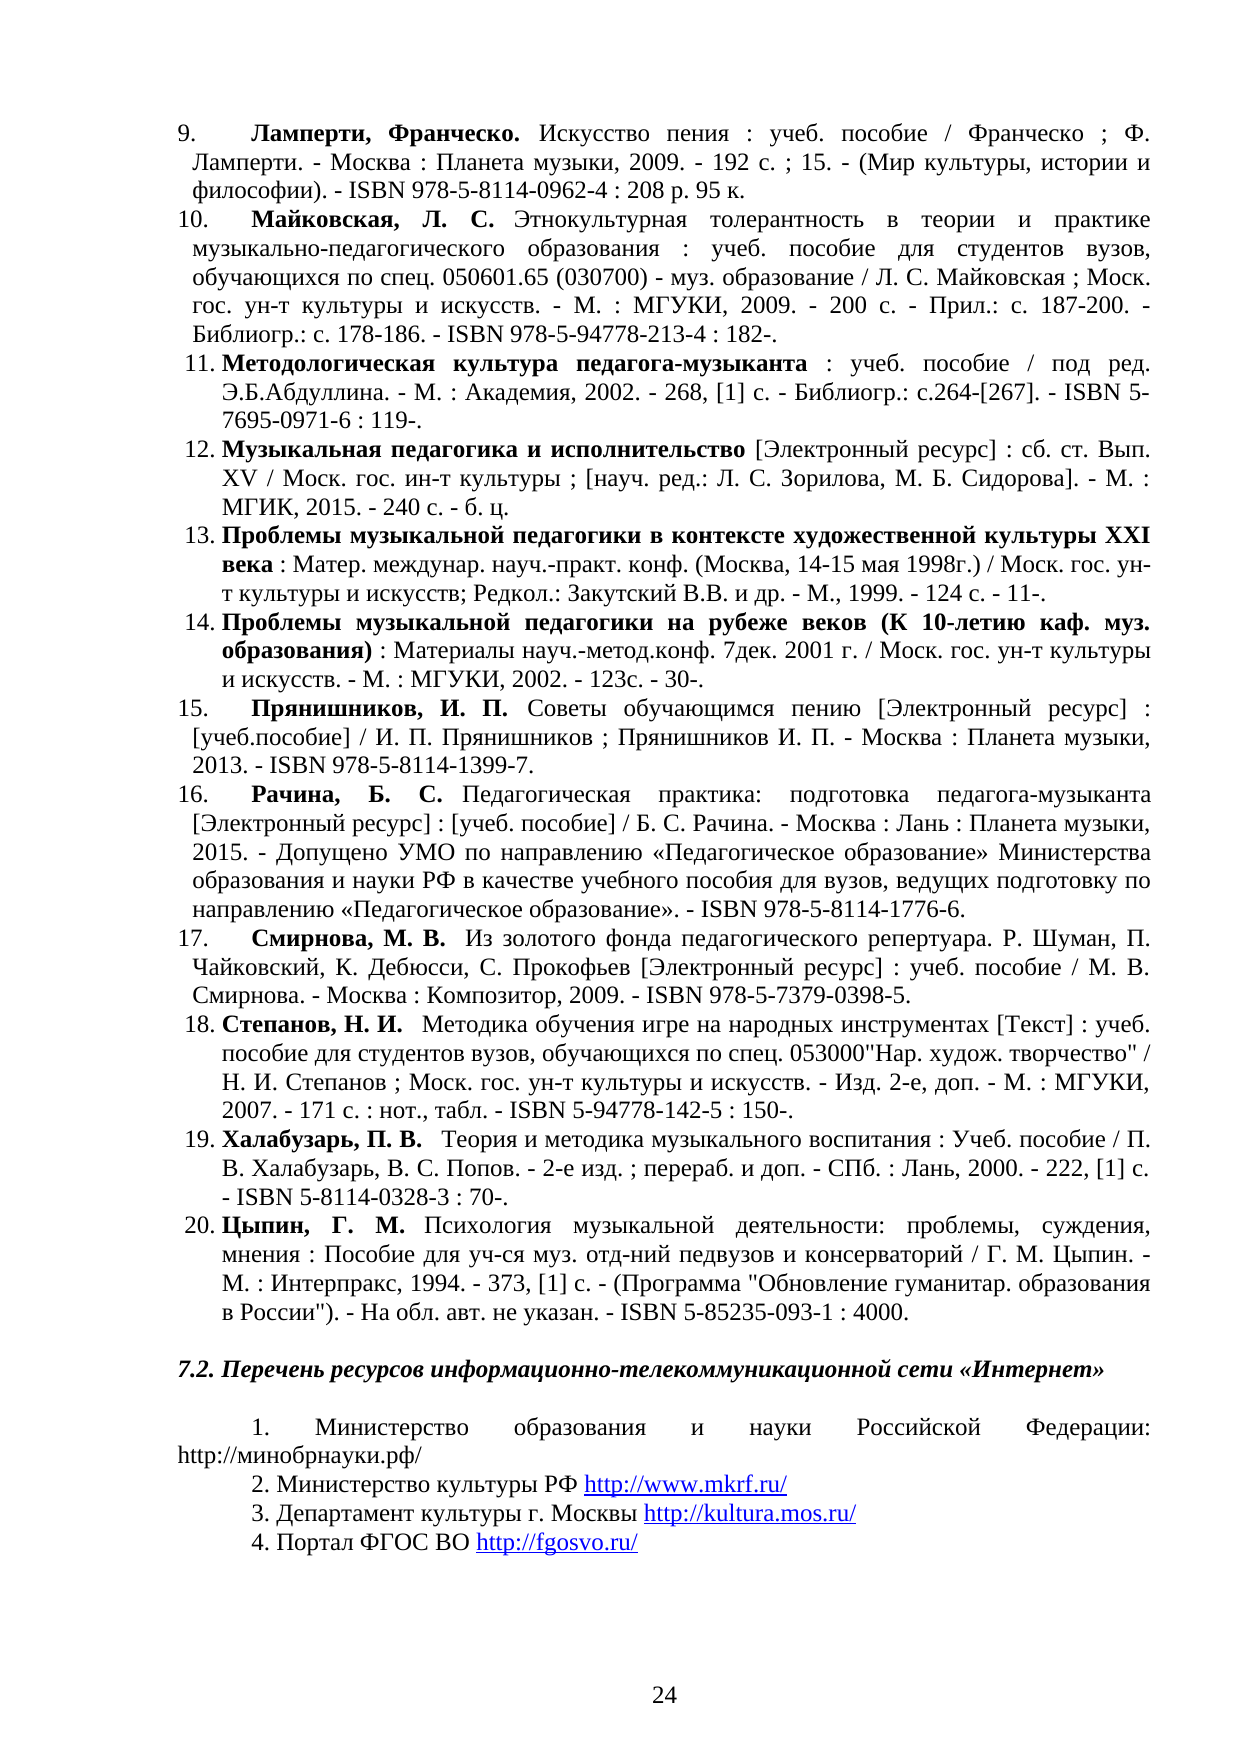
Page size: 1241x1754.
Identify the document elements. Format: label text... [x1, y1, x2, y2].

text 3. Департамент культуры г. Москвы http://kultura.mos.ru/ [177, 1498, 1152, 1527]
list Майковская, Л. С. Этнокультурная толерантность в теории и практике музыкально-педагогического образования : учеб. пособие для студентов вузов, обучающихся по спец. 050601.65 (030700) - муз. образование / Л. С. Майковская ; Моск. гос. ун-т культуры и искусств. - М. : МГУКИ, 2009. - 200 с. - Прил.: с. 187-200. - Библиогр.: с. 178-186. - ISBN 978-5-94778-213-4 : 182-. [177, 204, 1152, 348]
list Рачина, Б. С. Педагогическая практика: подготовка педагога-музыканта [Электронный ресурс] : [учеб. пособие] / Б. С. Рачина. - Москва : Лань : Планета музыки, 2015. - Допущено УМО по направлению «Педагогическое образование» Министерства образования и науки РФ в качестве учебного пособия для вузов, ведущих подготовку по направлению «Педагогическое образование». - ISBN 978-5-8114-1776-6. [177, 779, 1152, 923]
text 2. Министерство культуры РФ http://www.mkrf.ru/ [177, 1469, 1152, 1498]
list Проблемы музыкальной педагогики в контексте художественной культуры ХХI века : Матер. междунар. науч.-практ. конф. (Москва, 14-15 мая 1998г.) / Моск. гос. ун-т культуры и искусств; Редкол.: Закутский В.В. и др. - М., 1999. - 124 с. - 11-. [184, 521, 1152, 607]
list Смирнова, М. В. Из золотого фонда педагогического репертуара. Р. Шуман, П. Чайковский, К. Дебюсси, С. Прокофьев [Электронный ресурс] : учеб. пособие / М. В. Смирнова. - Москва : Композитор, 2009. - ISBN 978-5-7379-0398-5. [177, 923, 1152, 1009]
list Халабузарь, П. В. Теория и методика музыкального воспитания : Учеб. пособие / П. В. Халабузарь, В. С. Попов. - 2-е изд. ; перераб. и доп. - СПб. : Лань, 2000. - 222, [1] c. - ISBN 5-8114-0328-3 : 70-. [184, 1124, 1152, 1211]
list Цыпин, Г. М. Психология музыкальной деятельности: проблемы, суждения, мнения : Пособие для уч-ся муз. отд-ний педвузов и консерваторий / Г. М. Цыпин. - М. : Интерпракс, 1994. - 373, [1] с. - (Программа "Обновление гуманитар. образования в России"). - На обл. авт. не указан. - ISBN 5-85235-093-1 : 4000. [184, 1211, 1152, 1326]
list Проблемы музыкальной педагогики на рубеже веков (К 10-летию каф. муз. образования) : Материалы науч.-метод.конф. 7дек. 2001 г. / Моск. гос. ун-т культуры и искусств. - М. : МГУКИ, 2002. - 123с. - 30-. [184, 607, 1152, 693]
list Степанов, Н. И. Методика обучения игре на народных инструментах [Текст] : учеб. пособие для студентов вузов, обучающихся по спец. 053000"Нар. худож. творчество" / Н. И. Степанов ; Моск. гос. ун-т культуры и искусств. - Изд. 2-е, доп. - М. : МГУКИ, 2007. - 171 с. : нот., табл. - ISBN 5-94778-142-5 : 150-. [184, 1009, 1152, 1124]
list Методологическая культура педагога-музыканта : учеб. пособие / под ред. Э.Б.Абдуллина. - М. : Академия, 2002. - 268, [1] c. - Библиогр.: с.264-[267]. - ISBN 5-7695-0971-6 : 119-. [184, 348, 1152, 434]
list Прянишников, И. П. Советы обучающимся пению [Электронный ресурс] : [учеб.пособие] / И. П. Прянишников ; Прянишников И. П. - Москва : Планета музыки, 2013. - ISBN 978-5-8114-1399-7. [177, 693, 1152, 779]
text 1. Министерство образования и науки Российской Федерации: http://минобрнауки.рф/ [177, 1412, 1152, 1469]
list Ламперти, Франческо. Искусство пения : учеб. пособие / Франческо ; Ф. Ламперти. - Москва : Планета музыки, 2009. - 192 с. ; 15. - (Мир культуры, истории и философии). - ISBN 978-5-8114-0962-4 : 208 р. 95 к. [177, 118, 1152, 204]
text 4. Портал ФГОС ВО http://fgosvo.ru/ [177, 1527, 1152, 1556]
list Музыкальная педагогика и исполнительство [Электронный ресурс] : сб. ст. Вып. XV / Моск. гос. ин-т культуры ; [науч. ред.: Л. С. Зорилова, М. Б. Сидорова]. - М. : МГИК, 2015. - 240 с. - б. ц. [184, 434, 1152, 521]
text 7.2. Перечень ресурсов информационно-телекоммуникационной сети «Интернет» [177, 1354, 1152, 1383]
